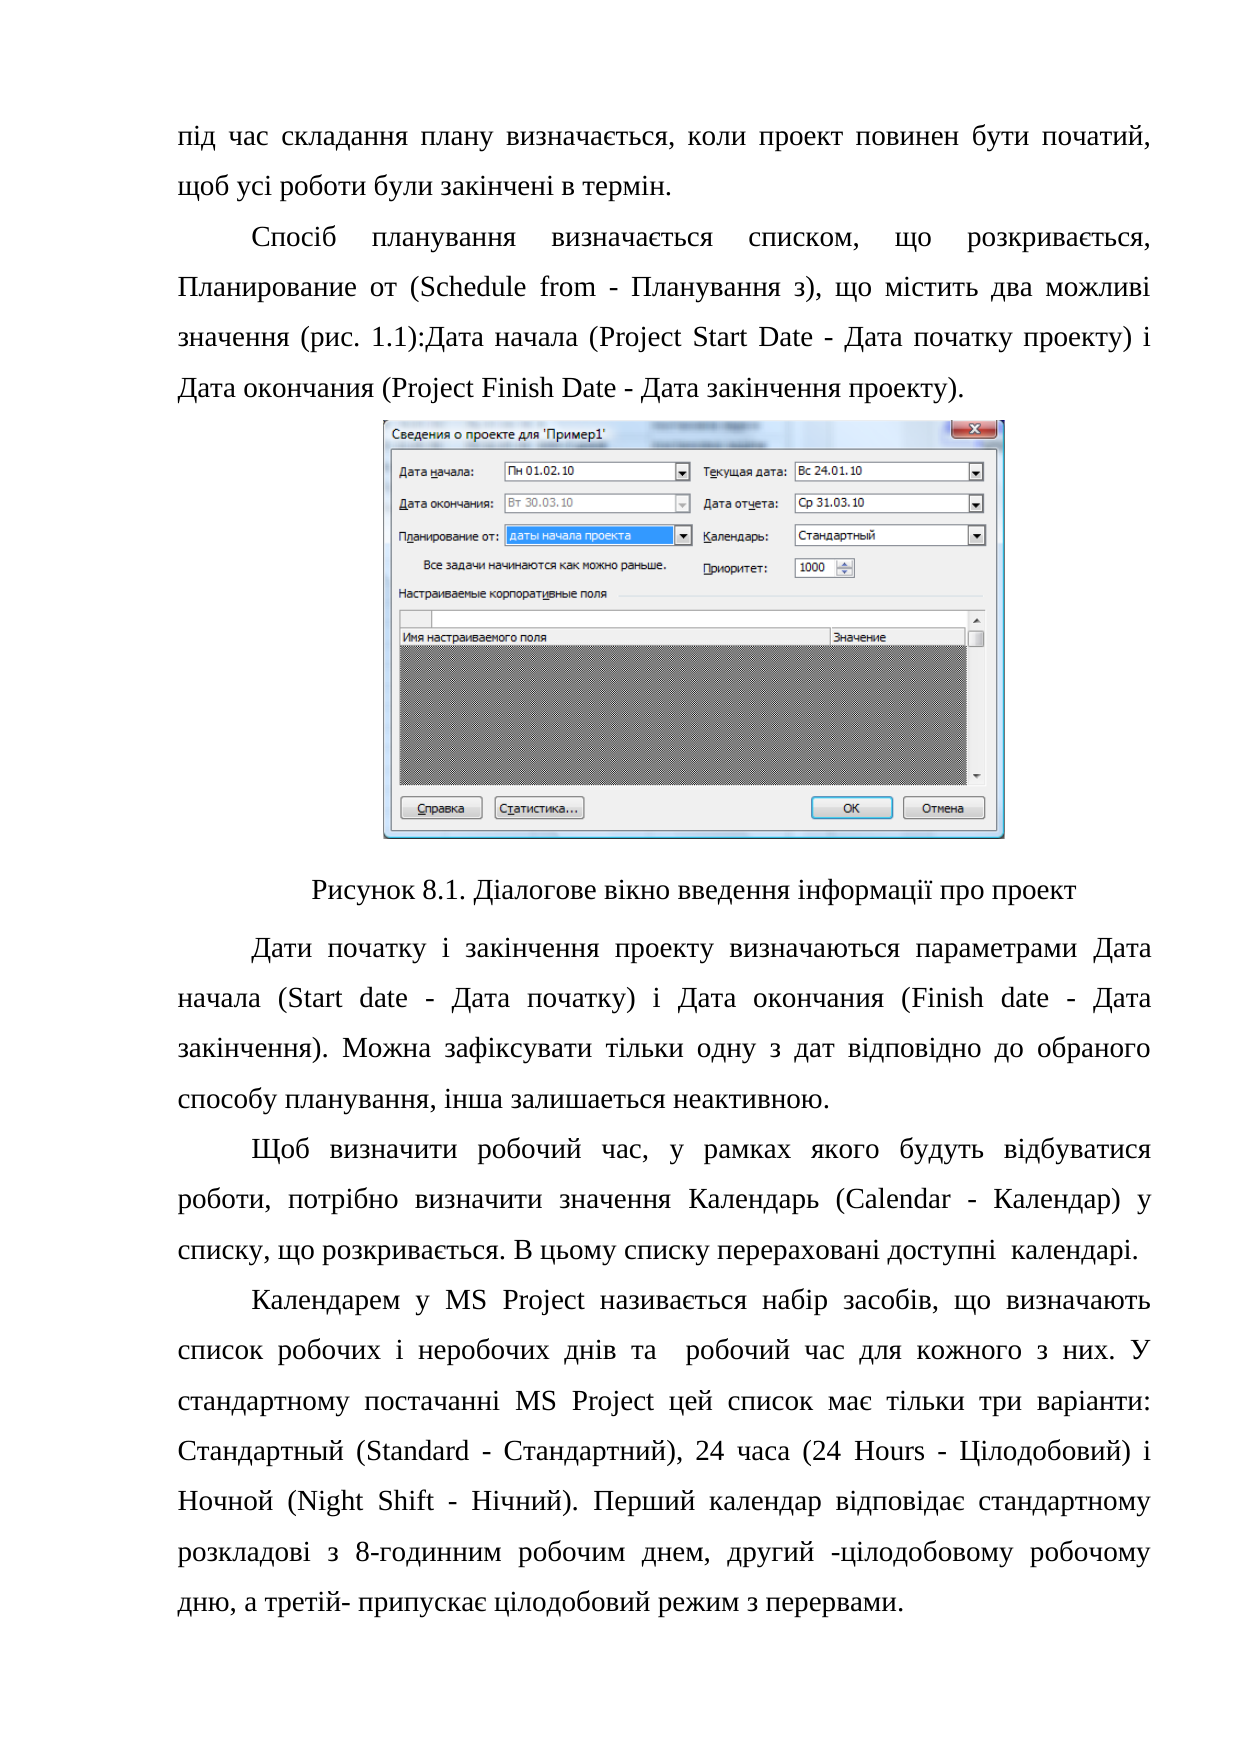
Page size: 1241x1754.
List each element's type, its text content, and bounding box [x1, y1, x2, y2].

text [177, 118, 1152, 202]
text Щоб визначити робочий час, у рамках якого будуть відбуватися роботи, потрібно визначити значення Календарь (Calendar - Календар) у списку, що розкривається. В цьому списку перераховані доступні календарі. [177, 1131, 1152, 1265]
picture [383, 420, 1005, 839]
text Рисунок 8.1. Діалогове вікно введення інформації про проект [177, 872, 1152, 906]
text Дати початку і закінчення проекту визначаються параметрами Дата начала (Start date - Дата початку) і Дата окончания (Finish date - Дата закінчення). Можна зафіксувати тільки одну з дат відповідно до обраного способу планування, інша залишаеться неактивною. [177, 930, 1152, 1114]
text Спосіб планування визначається списком, що розкривається, Планирование от (Schedule from - Планування з), що містить два можливі значення (рис. 1.1):Дата начала (Project Start Date - Дата початку проекту) і Дата окончания (Project Finish Date - Дата закінчення проекту). [177, 219, 1152, 403]
text Календарем у MS Project називається набір засобів, що визначають список робочих і неробочих днів та робочий час для кожного з них. У стандартному постачанні MS Project цей список має тільки три варіанти: Стандартный (Standard - Стандартний), 24 часа (24 Hours - Цілодобовий) і Ночной (Night Shift - Нічний). Перший календар відповідає стандартному розкладові з 8-годинним робочим днем, другий -цілодобовому робочому дню, а третій- припускає цілодобовий режим з перервами. [177, 1282, 1152, 1618]
